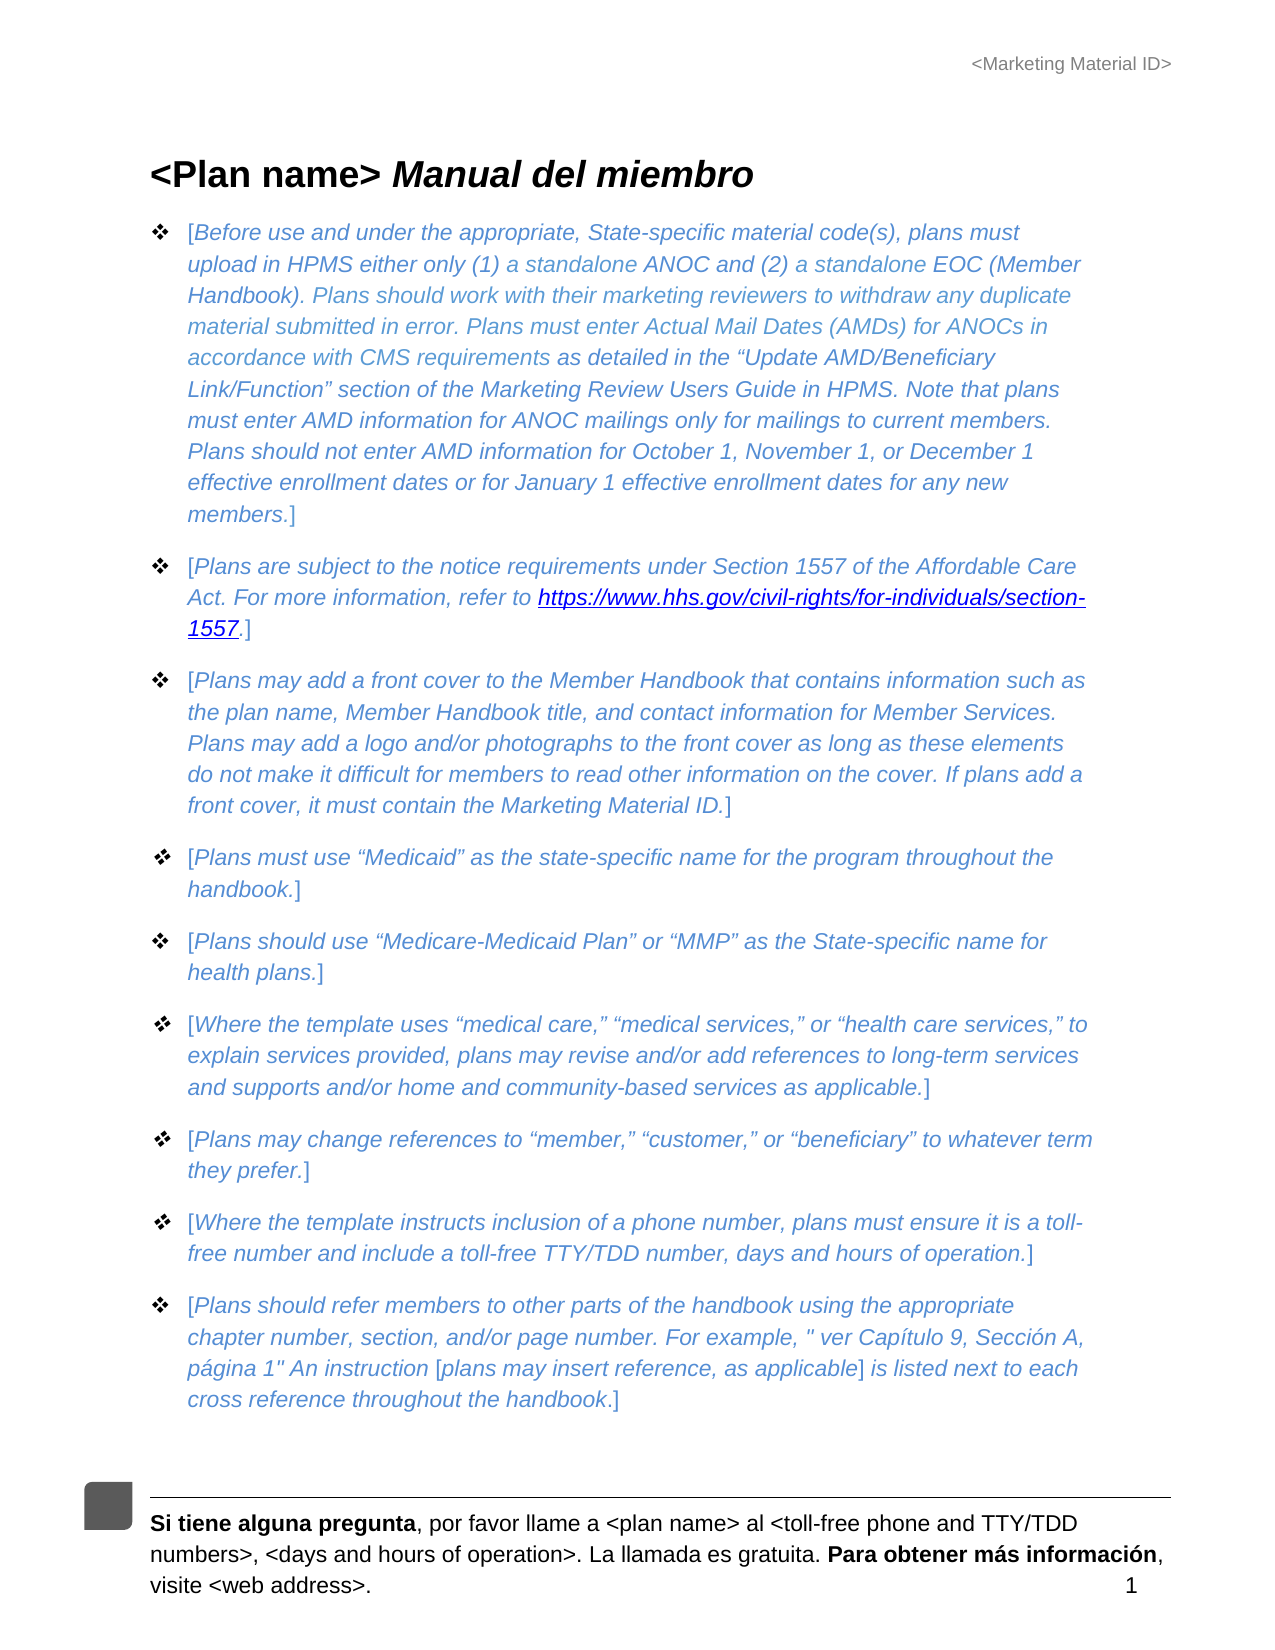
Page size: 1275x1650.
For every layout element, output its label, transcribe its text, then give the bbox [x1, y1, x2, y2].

list [Plans may add a front cover to the Member Handbook that contains information such as the plan name, Member Handbook title, and contact information for Member Services. Plans may add a logo and/or photographs to the front cover as long as these elements do not make it difficult for members to read other information on the cover. If plans add a front cover, it must contain the Marketing Material ID.] [150, 664, 1096, 820]
list [Plans should use “Medicare-Medicaid Plan” or “MMP” as the State-specific name for health plans.] [150, 924, 1096, 987]
list [Plans must use “Medicaid” as the state-specific name for the program throughout the handbook.] [150, 841, 1096, 903]
list [Where the template uses “medical care,” “medical services,” or “health care services,” to explain services provided, plans may revise and/or add references to long-term services and supports and/or home and community-based services as applicable.] [150, 1007, 1096, 1101]
list [Plans may change references to “member,” “customer,” or “beneficiary” to whatever term they prefer.] [150, 1122, 1096, 1184]
title <Plan name> Manual del miembro [150, 157, 1171, 195]
list [Where the template instructs inclusion of a phone number, plans must ensure it is a toll-free number and include a toll-free TTY/TDD number, days and hours of operation.] [150, 1205, 1096, 1268]
list [Plans are subject to the notice requirements under Section 1557 of the Affordable Care Act. For more information, refer to https://www.hhs.gov/civil-rights/for-individuals/section-1557.] [150, 549, 1096, 643]
list [Plans should refer members to other parts of the handbook using the appropriate chapter number, section, and/or page number. For example, " ver Capítulo 9, Sección A, página 1" An instruction [plans may insert reference, as applicable] is listed next to each cross reference throughout the handbook.] [150, 1289, 1096, 1414]
list [Before use and under the appropriate, State-specific material code(s), plans must upload in HPMS either only (1) a standalone ANOC and (2) a standalone EOC (Member Handbook). Plans should work with their marketing reviewers to withdraw any duplicate material submitted in error. Plans must enter Actual Mail Dates (AMDs) for ANOCs in accordance with CMS requirements as detailed in the “Update AMD/Beneficiary Link/Function” section of the Marketing Review Users Guide in HPMS. Note that plans must enter AMD information for ANOC mailings only for mailings to current members. Plans should not enter AMD information for October 1, November 1, or December 1 effective enrollment dates or for January 1 effective enrollment dates for any new members.] [150, 216, 1096, 528]
